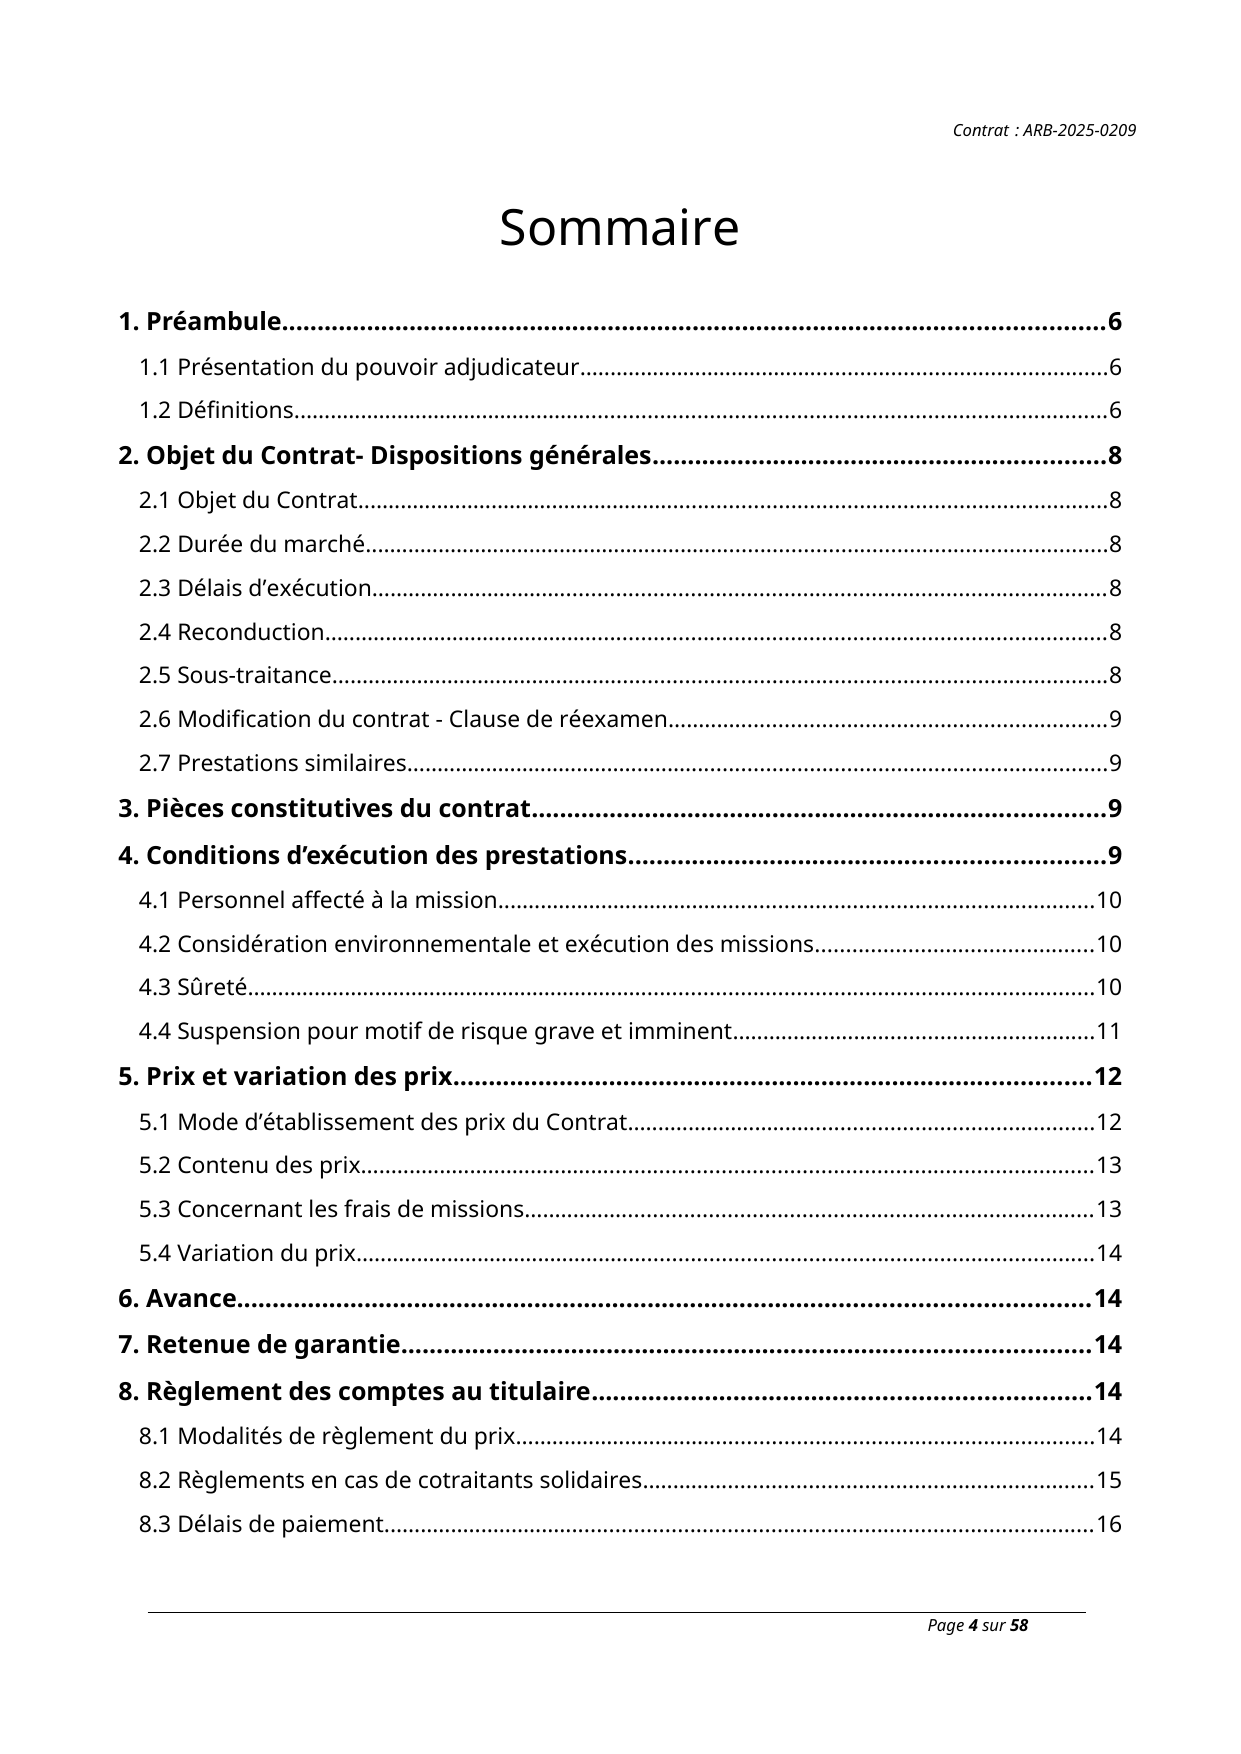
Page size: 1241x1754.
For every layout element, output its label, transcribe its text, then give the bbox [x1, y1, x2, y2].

text 2.5 Sous-traitance 8 [139, 659, 1122, 691]
text 2.3 Délais d’exécution 8 [139, 572, 1122, 603]
text 4.3 Sûreté 10 [139, 971, 1122, 1003]
text 8.3 Délais de paiement 16 [139, 1508, 1122, 1539]
text 8. Règlement des comptes au titulaire 14 [118, 1373, 1122, 1408]
text 4. Conditions d’exécution des prestations 9 [118, 837, 1122, 871]
text 5.4 Variation du prix 14 [139, 1237, 1122, 1268]
text 5.3 Concernant les frais de missions 13 [139, 1193, 1122, 1224]
text 4.2 Considération environnementale et exécution des missions 10 [139, 928, 1122, 959]
text 5. Prix et variation des prix 12 [118, 1059, 1122, 1093]
text 1.2 Définitions 6 [139, 394, 1122, 425]
text 2.7 Prestations similaires 9 [139, 747, 1122, 778]
text 1. Préambule 6 [118, 304, 1122, 338]
text 1.1 Présentation du pouvoir adjudicateur 6 [139, 350, 1122, 382]
text 7. Retenue de garantie 14 [118, 1327, 1122, 1361]
text 4.4 Suspension pour motif de risque grave et imminent 11 [139, 1015, 1122, 1046]
text 2.1 Objet du Contrat 8 [139, 484, 1122, 516]
text 2.2 Durée du marché 8 [139, 528, 1122, 559]
text 2. Objet du Contrat- Dispositions générales 8 [118, 438, 1122, 472]
text 5.1 Mode d’établissement des prix du Contrat 12 [139, 1105, 1122, 1137]
text 8.2 Règlements en cas de cotraitants solidaires 15 [139, 1464, 1122, 1495]
text 2.4 Reconduction 8 [139, 616, 1122, 647]
text 3. Pièces constitutives du contrat 9 [118, 791, 1122, 825]
text 5.2 Contenu des prix 13 [139, 1149, 1122, 1180]
text 4.1 Personnel affecté à la mission 10 [139, 884, 1122, 915]
text 6. Avance 14 [118, 1280, 1122, 1314]
text Sommaire [118, 192, 1122, 260]
text 2.6 Modification du contrat - Clause de réexamen 9 [139, 703, 1122, 734]
text 8.1 Modalités de règlement du prix 14 [139, 1420, 1122, 1451]
